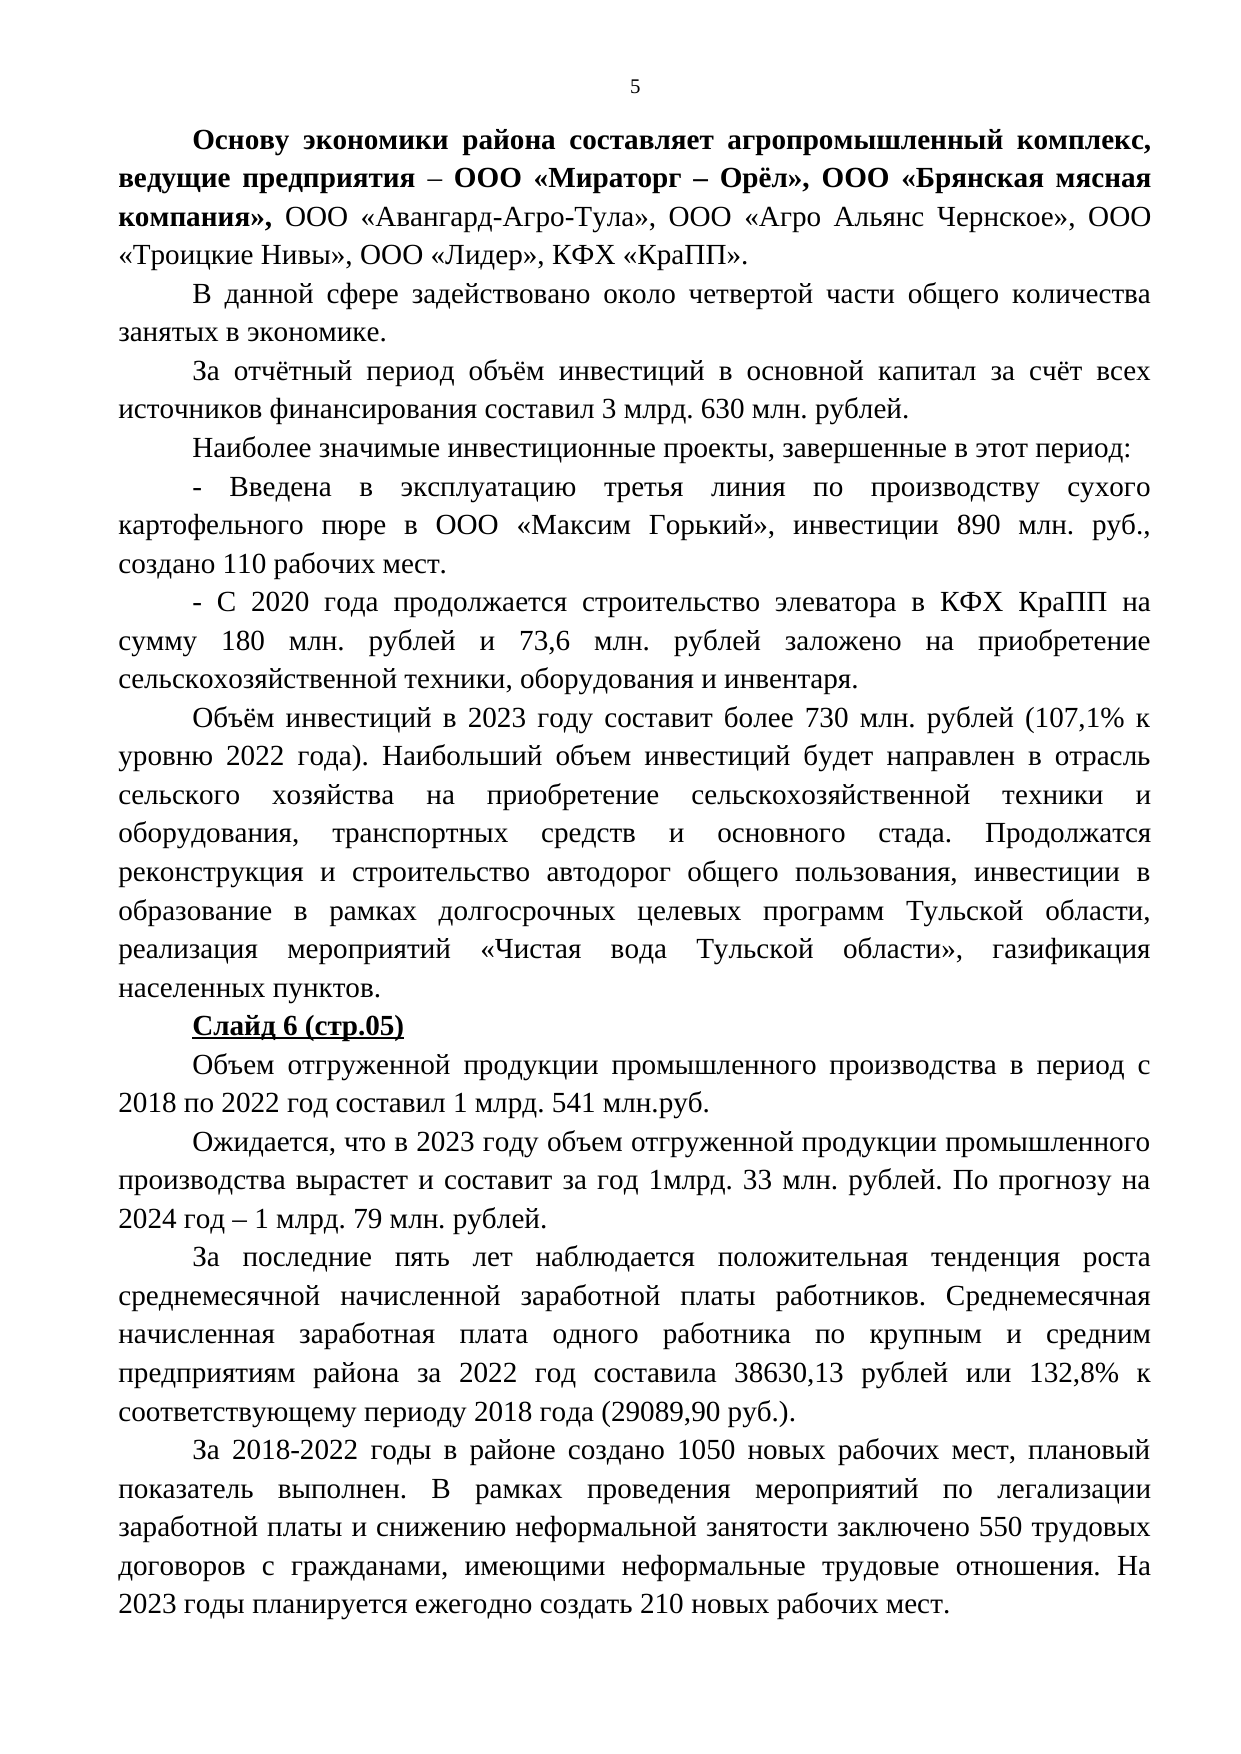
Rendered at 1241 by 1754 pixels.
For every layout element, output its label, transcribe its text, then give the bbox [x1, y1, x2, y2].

text Наиболее значимые инвестиционные проекты, завершенные в этот период: [118, 430, 1152, 464]
text Объём инвестиций в 2023 году составит более 730 млн. рублей (107,1% к уровню 2022 года). Наибольший объем инвестиций будет направлен в отрасль сельского хозяйства на приобретение сельскохозяйственной техники и оборудования, транспортных средств и основного стада. Продолжатся реконструкция и строительство автодорог общего пользования, инвестиции в образование в рамках долгосрочных целевых программ Тульской области, реализация мероприятий «Чистая вода Тульской области», газификация населенных пунктов. [118, 700, 1152, 1003]
text - С 2020 года продолжается строительство элеватора в КФХ КраПП на сумму 180 млн. рублей и 73,6 млн. рублей заложено на приобретение сельскохозяйственной техники, оборудования и инвентаря. [118, 584, 1152, 695]
text За отчётный период объём инвестиций в основной капитал за счёт всех источников финансирования составил 3 млрд. 630 млн. рублей. [118, 353, 1152, 425]
text Объем отгруженной продукции промышленного производства в период с 2018 по 2022 год составил 1 млрд. 541 млн.руб. [118, 1047, 1152, 1119]
text Слайд 6 (стр.05) [118, 1008, 1152, 1042]
text Ожидается, что в 2023 году объем отгруженной продукции промышленного производства вырастет и составит за год 1млрд. 33 млн. рублей. По прогнозу на 2024 год – 1 млрд. 79 млн. рублей. [118, 1124, 1152, 1234]
text Основу экономики района составляет агропромышленный комплекс, ведущие предприятия – ООО «Мираторг – Орёл», ООО «Брянская мясная компания», ООО «Авангард-Агро-Тула», ООО «Агро Альянс Чернское», ООО «Троицкие Нивы», ООО «Лидер», КФХ «КраПП». [118, 122, 1152, 271]
text - Введена в эксплуатацию третья линия по производству сухого картофельного пюре в ООО «Максим Горький», инвестиции 890 млн. руб., создано 110 рабочих мест. [118, 469, 1152, 579]
text За 2018-2022 годы в районе создано 1050 новых рабочих мест, плановый показатель выполнен. В рамках проведения мероприятий по легализации заработной платы и снижению неформальной занятости заключено 550 трудовых договоров с гражданами, имеющими неформальные трудовые отношения. На 2023 годы планируется ежегодно создать 210 новых рабочих мест. [118, 1432, 1152, 1620]
text За последние пять лет наблюдается положительная тенденция роста среднемесячной начисленной заработной платы работников. Среднемесячная начисленная заработная плата одного работника по крупным и средним предприятиям района за 2022 год составила 38630,13 рублей или 132,8% к соответствующему периоду 2018 года (29089,90 руб.). [118, 1239, 1152, 1427]
text В данной сфере задействовано около четвертой части общего количества занятых в экономике. [118, 276, 1152, 348]
